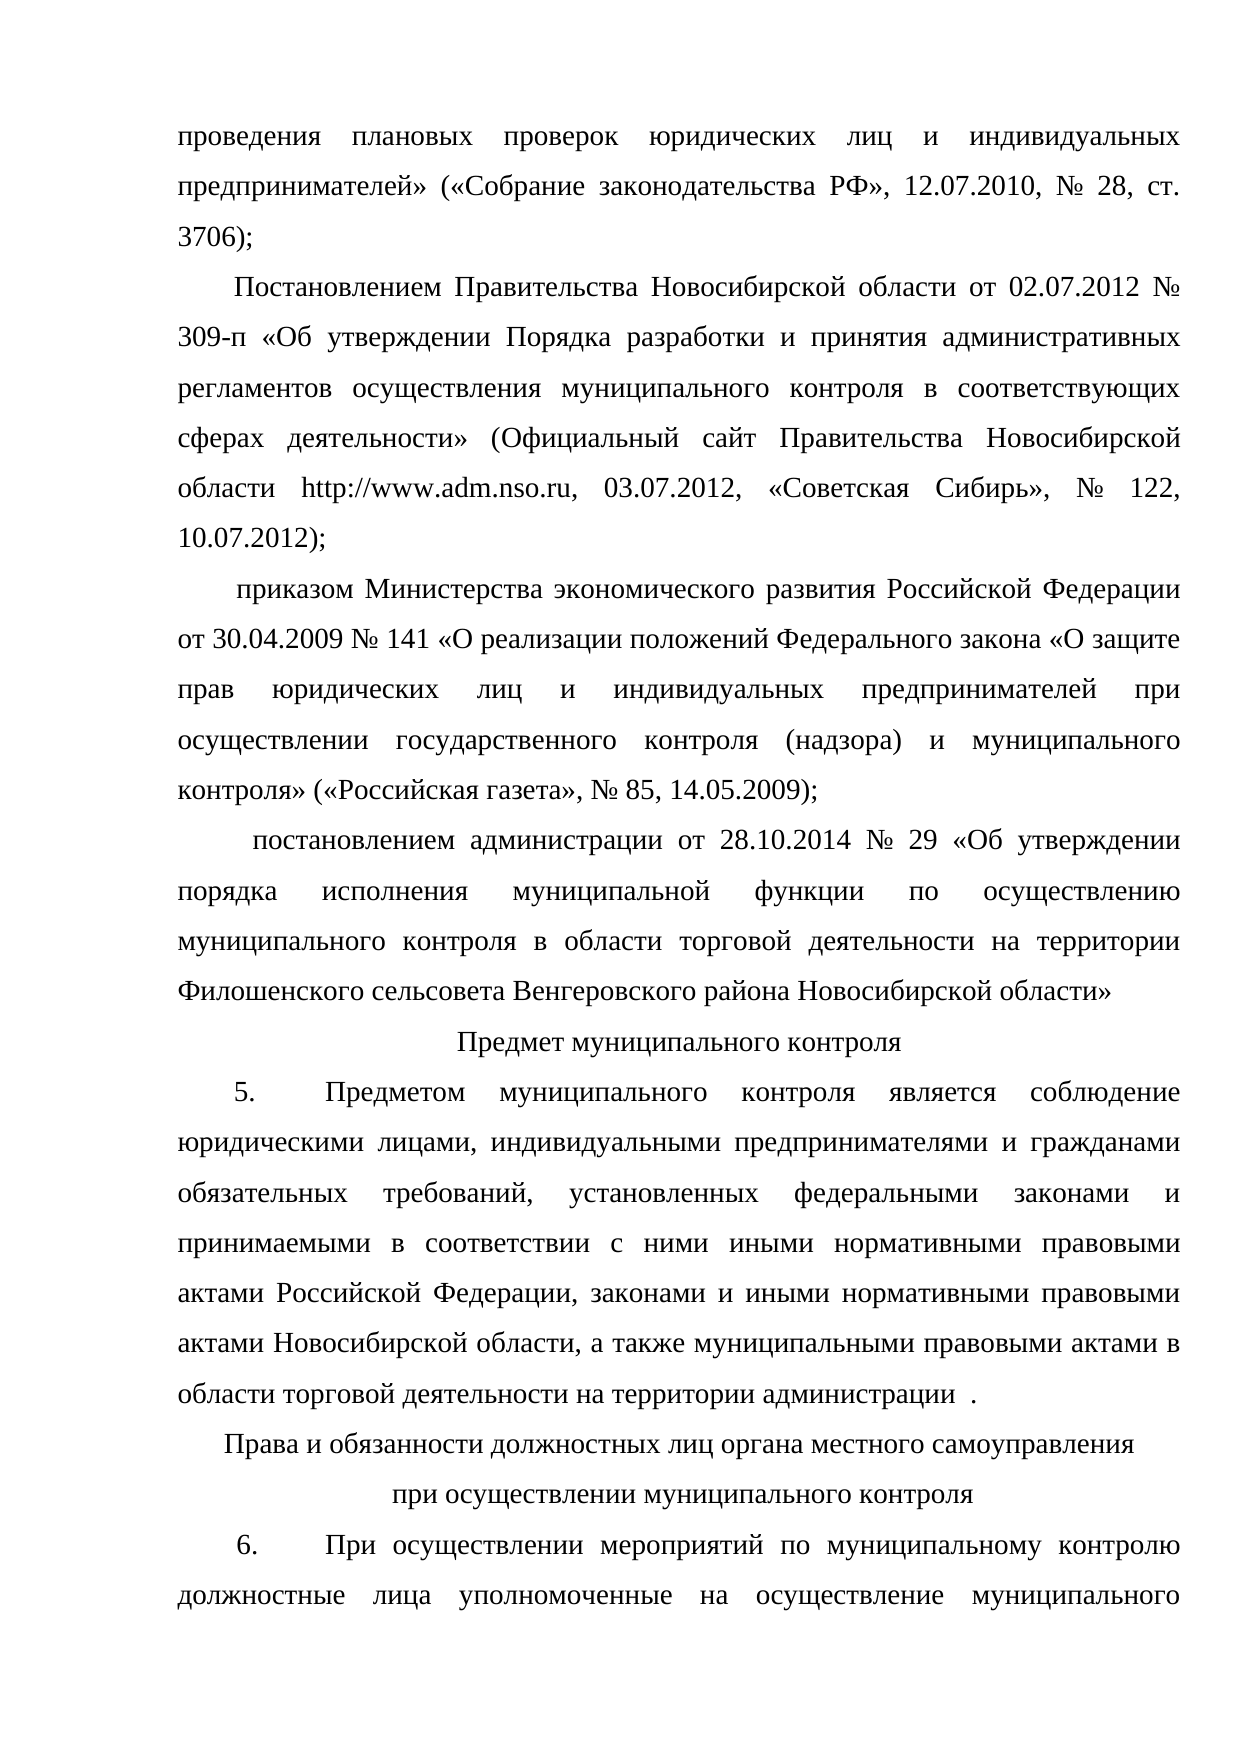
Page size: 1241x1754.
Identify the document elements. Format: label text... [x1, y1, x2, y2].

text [177, 118, 1181, 252]
text постановлением администрации от 28.10.2014 № 29 «Об утверждении порядка исполнения муниципальной функции по осуществлению муниципального контроля в области торговой деятельности на территории Филошенского сельсовета Венгеровского района Новосибирской области» [177, 822, 1181, 1007]
text приказом Министерства экономического развития Российской Федерации от 30.04.2009 № 141 «О реализации положений Федерального закона «О защите прав юридических лиц и индивидуальных предпринимателей при осуществлении государственного контроля (надзора) и муниципального контроля» («Российская газета», № 85, 14.05.2009); [177, 571, 1181, 806]
text Постановлением Правительства Новосибирской области от 02.07.2012 № 309-п «Об утверждении Порядка разработки и принятия административных регламентов осуществления муниципального контроля в соответствующих сферах деятельности» (Официальный сайт Правительства Новосибирской области http://www.adm.nso.ru, 03.07.2012, «Советская Сибирь», № 122, 10.07.2012); [177, 269, 1181, 554]
text Права и обязанности должностных лиц органа местного самоуправления при осуществлении муниципального контроля [177, 1426, 1181, 1510]
list Предметом муниципального контроля является соблюдение юридическими лицами, индивидуальными предпринимателями и гражданами обязательных требований, установленных федеральными законами и принимаемыми в соответствии с ними иными нормативными правовыми актами Российской Федерации, законами и иными нормативными правовыми актами Новосибирской области, а также муниципальными правовыми актами в области торговой деятельности на территории администрации . [177, 1074, 1181, 1409]
text Предмет муниципального контроля [177, 1024, 1181, 1057]
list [177, 1527, 1181, 1611]
